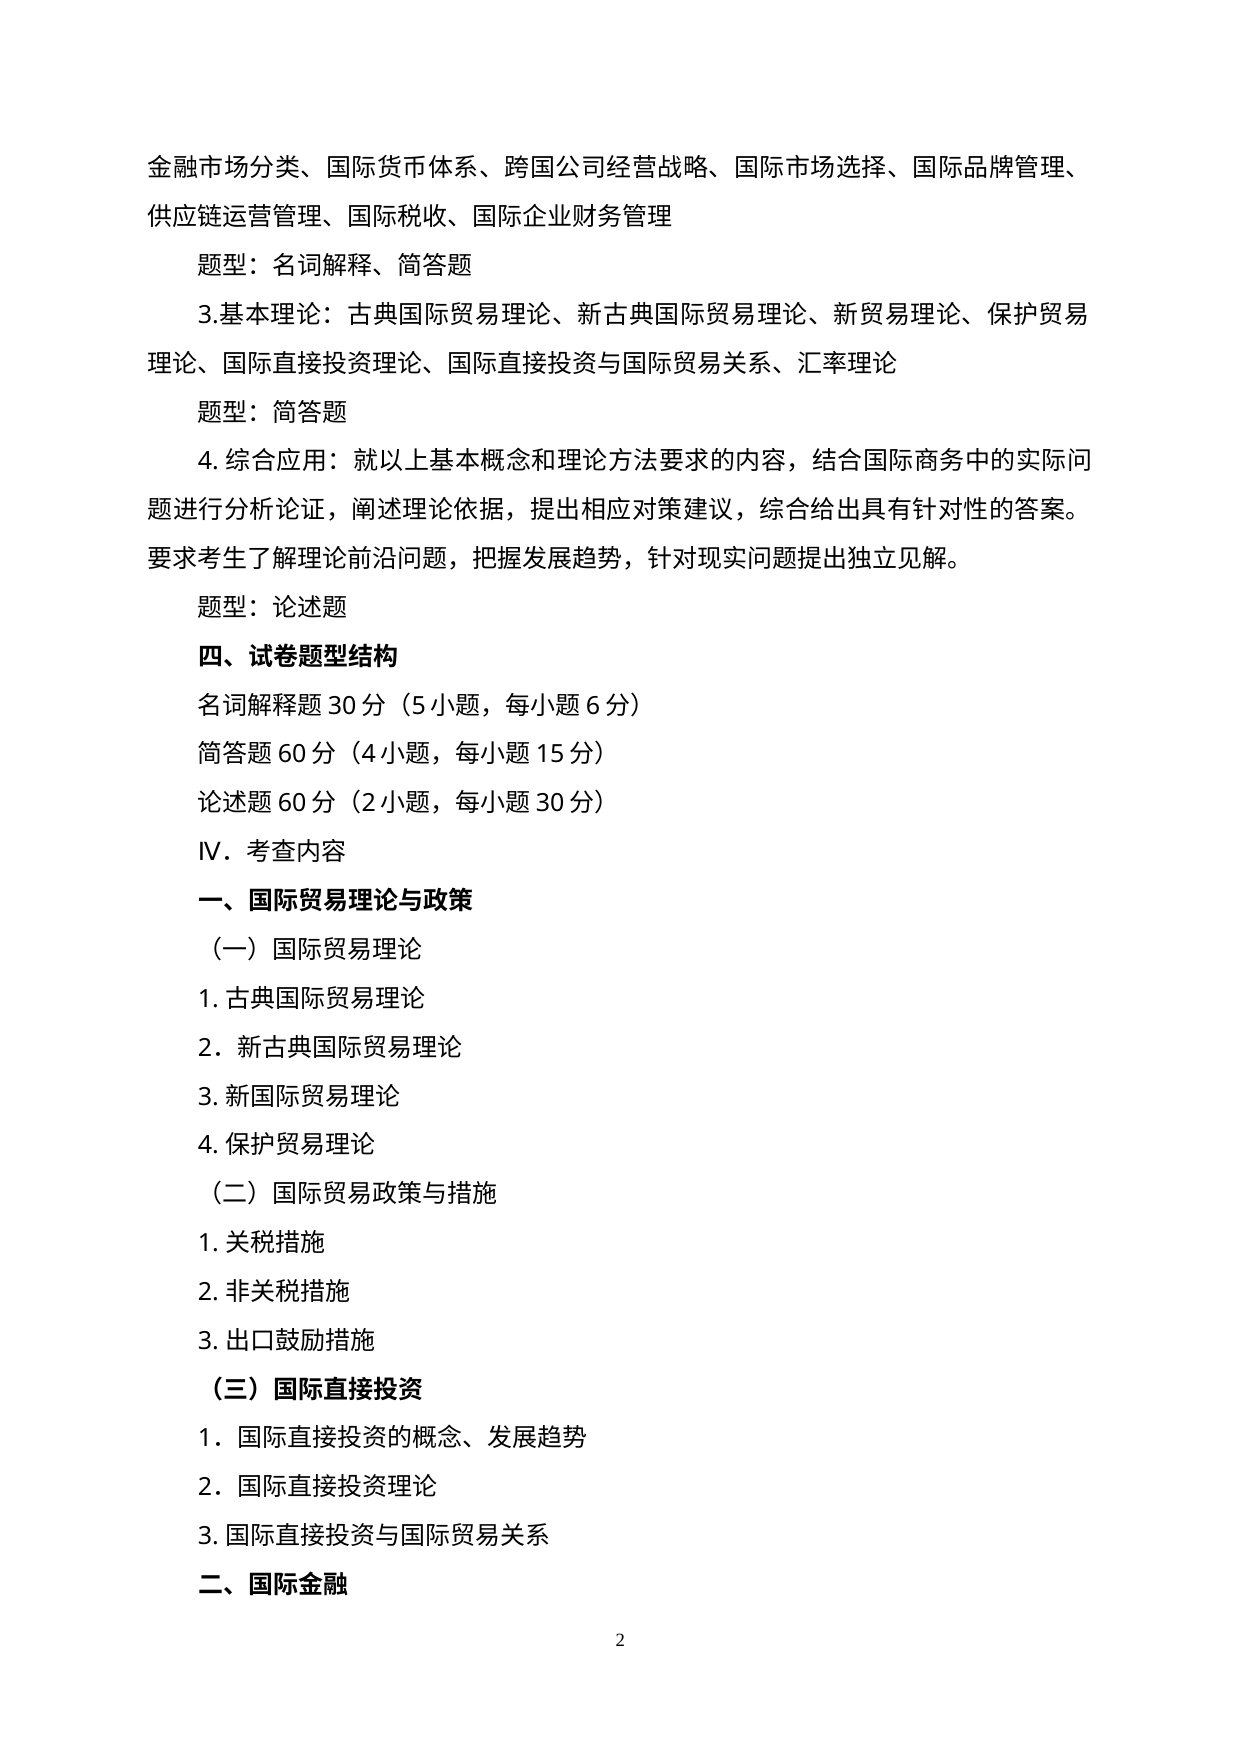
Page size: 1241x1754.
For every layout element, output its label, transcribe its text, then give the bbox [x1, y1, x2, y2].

text （三）国际直接投资 [148, 1369, 1092, 1405]
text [148, 148, 1092, 233]
text 题型：简答题 [148, 392, 1092, 428]
text 1. 关税措施 [148, 1222, 1092, 1259]
text 2．新古典国际贸易理论 [148, 1027, 1092, 1063]
text 1．国际直接投资的概念、发展趋势 [148, 1418, 1092, 1454]
text 简答题60分（4小题，每小题15分） [148, 734, 1092, 770]
text 3.基本理论：古典国际贸易理论、新古典国际贸易理论、新贸易理论、保护贸易理论、国际直接投资理论、国际直接投资与国际贸易关系、汇率理论 [148, 294, 1092, 379]
text 一、国际贸易理论与政策 [148, 881, 1092, 917]
text 2. 非关税措施 [148, 1271, 1092, 1308]
text （二）国际贸易政策与措施 [148, 1174, 1092, 1210]
text 题型：名词解释、简答题 [148, 245, 1092, 282]
text Ⅳ．考查内容 [148, 832, 1092, 868]
text （一）国际贸易理论 [148, 929, 1092, 966]
text 二、国际金融 [148, 1564, 1092, 1601]
text 3. 新国际贸易理论 [148, 1076, 1092, 1112]
text 3. 出口鼓励措施 [148, 1320, 1092, 1356]
text 论述题60分（2小题，每小题30分） [148, 783, 1092, 819]
text 1. 古典国际贸易理论 [148, 978, 1092, 1014]
text 名词解释题30分（5小题，每小题6分） [148, 685, 1092, 721]
text 4. 保护贸易理论 [148, 1125, 1092, 1161]
text 4. 综合应用：就以上基本概念和理论方法要求的内容，结合国际商务中的实际问题进行分析论证，阐述理论依据，提出相应对策建议，综合给出具有针对性的答案。要求考生了解理论前沿问题，把握发展趋势，针对现实问题提出独立见解。 [148, 441, 1092, 575]
text 四、试卷题型结构 [148, 636, 1092, 672]
text 题型：论述题 [148, 587, 1092, 624]
text 2．国际直接投资理论 [148, 1467, 1092, 1503]
text 3. 国际直接投资与国际贸易关系 [148, 1516, 1092, 1552]
